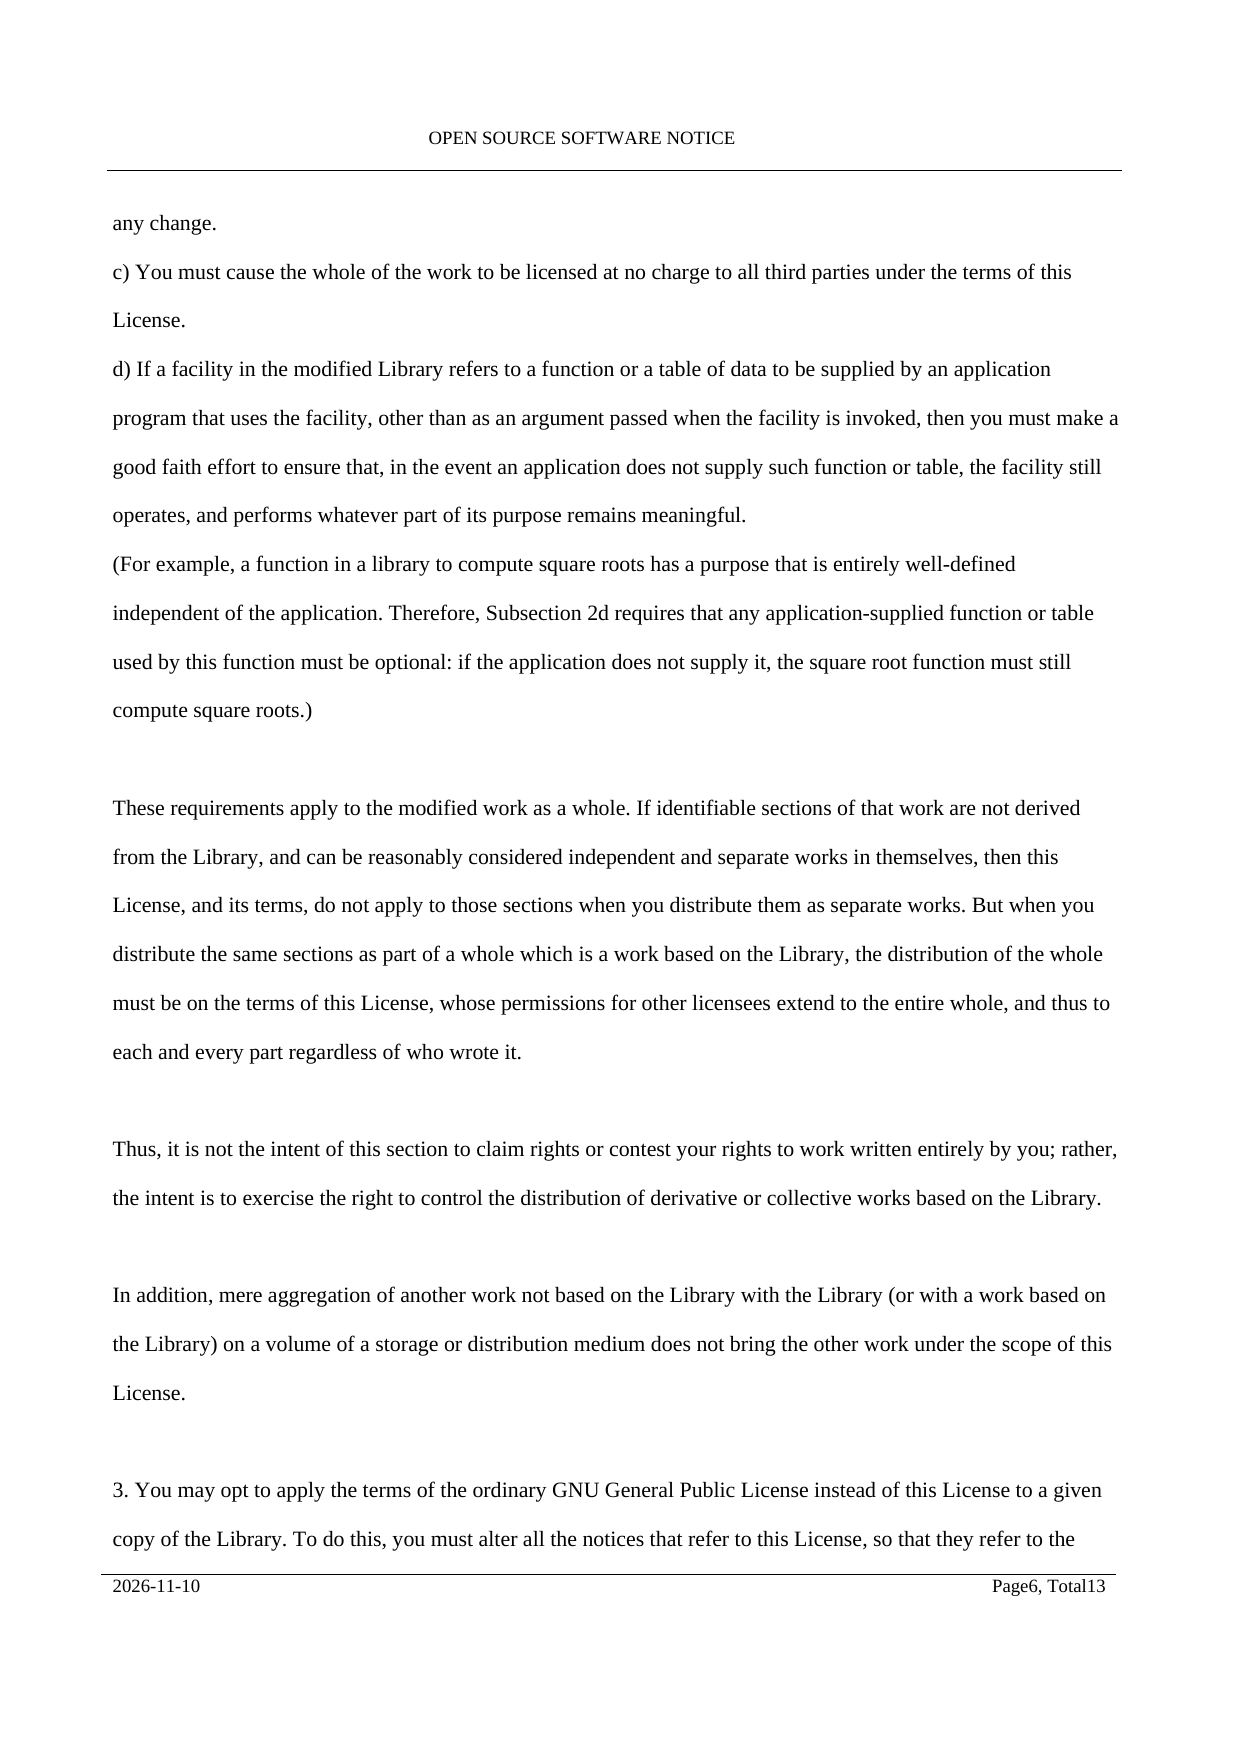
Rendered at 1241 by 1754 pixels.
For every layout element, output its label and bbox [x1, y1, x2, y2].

text [112, 206, 1128, 1555]
